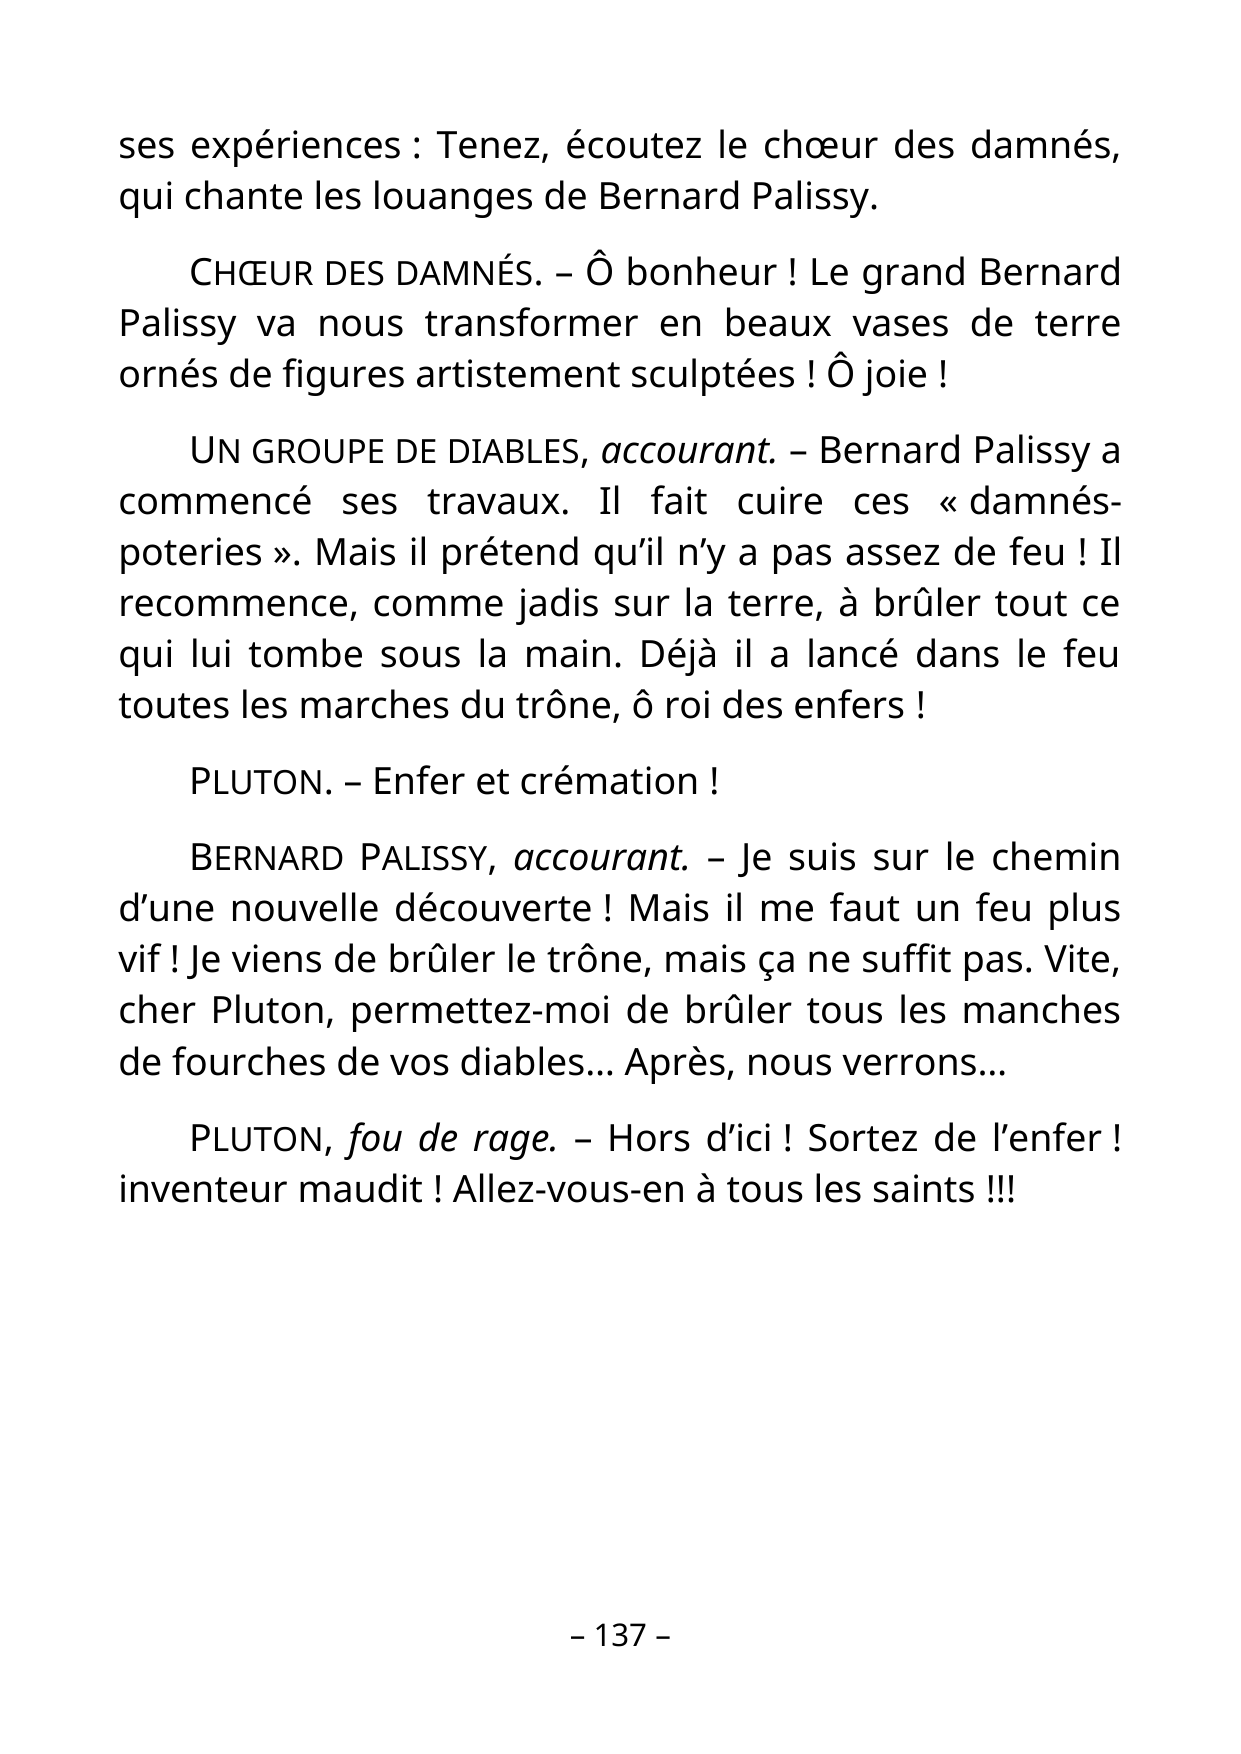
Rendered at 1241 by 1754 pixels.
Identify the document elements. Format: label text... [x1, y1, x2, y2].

text PLUTON. – Enfer et crémation ! [118, 754, 1122, 806]
text CHŒUR DES DAMNÉS. – Ô bonheur ! Le grand Bernard Palissy va nous transformer en beaux vases de terre ornés de figures artistement sculptées ! Ô joie ! [118, 245, 1122, 398]
text PLUTON, fou de rage. – Hors d’ici ! Sortez de l’enfer ! inventeur maudit ! Allez-vous-en à tous les saints !!! [118, 1111, 1122, 1213]
text BERNARD PALISSY, accourant. – Je suis sur le chemin d’une nouvelle découverte ! Mais il me faut un feu plus vif ! Je viens de brûler le trône, mais ça ne suffit pas. Vite, cher Pluton, permettez-moi de brûler tous les manches de fourches de vos diables… Après, nous verrons… [118, 831, 1122, 1086]
text UN GROUPE DE DIABLES, accourant. – Bernard Palissy a commencé ses travaux. Il fait cuire ces « damnés-poteries ». Mais il prétend qu’il n’y a pas assez de feu ! Il recommence, comme jadis sur la terre, à brûler tout ce qui lui tombe sous la main. Déjà il a lancé dans le feu toutes les marches du trône, ô roi des enfers ! [118, 423, 1122, 729]
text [118, 118, 1122, 220]
